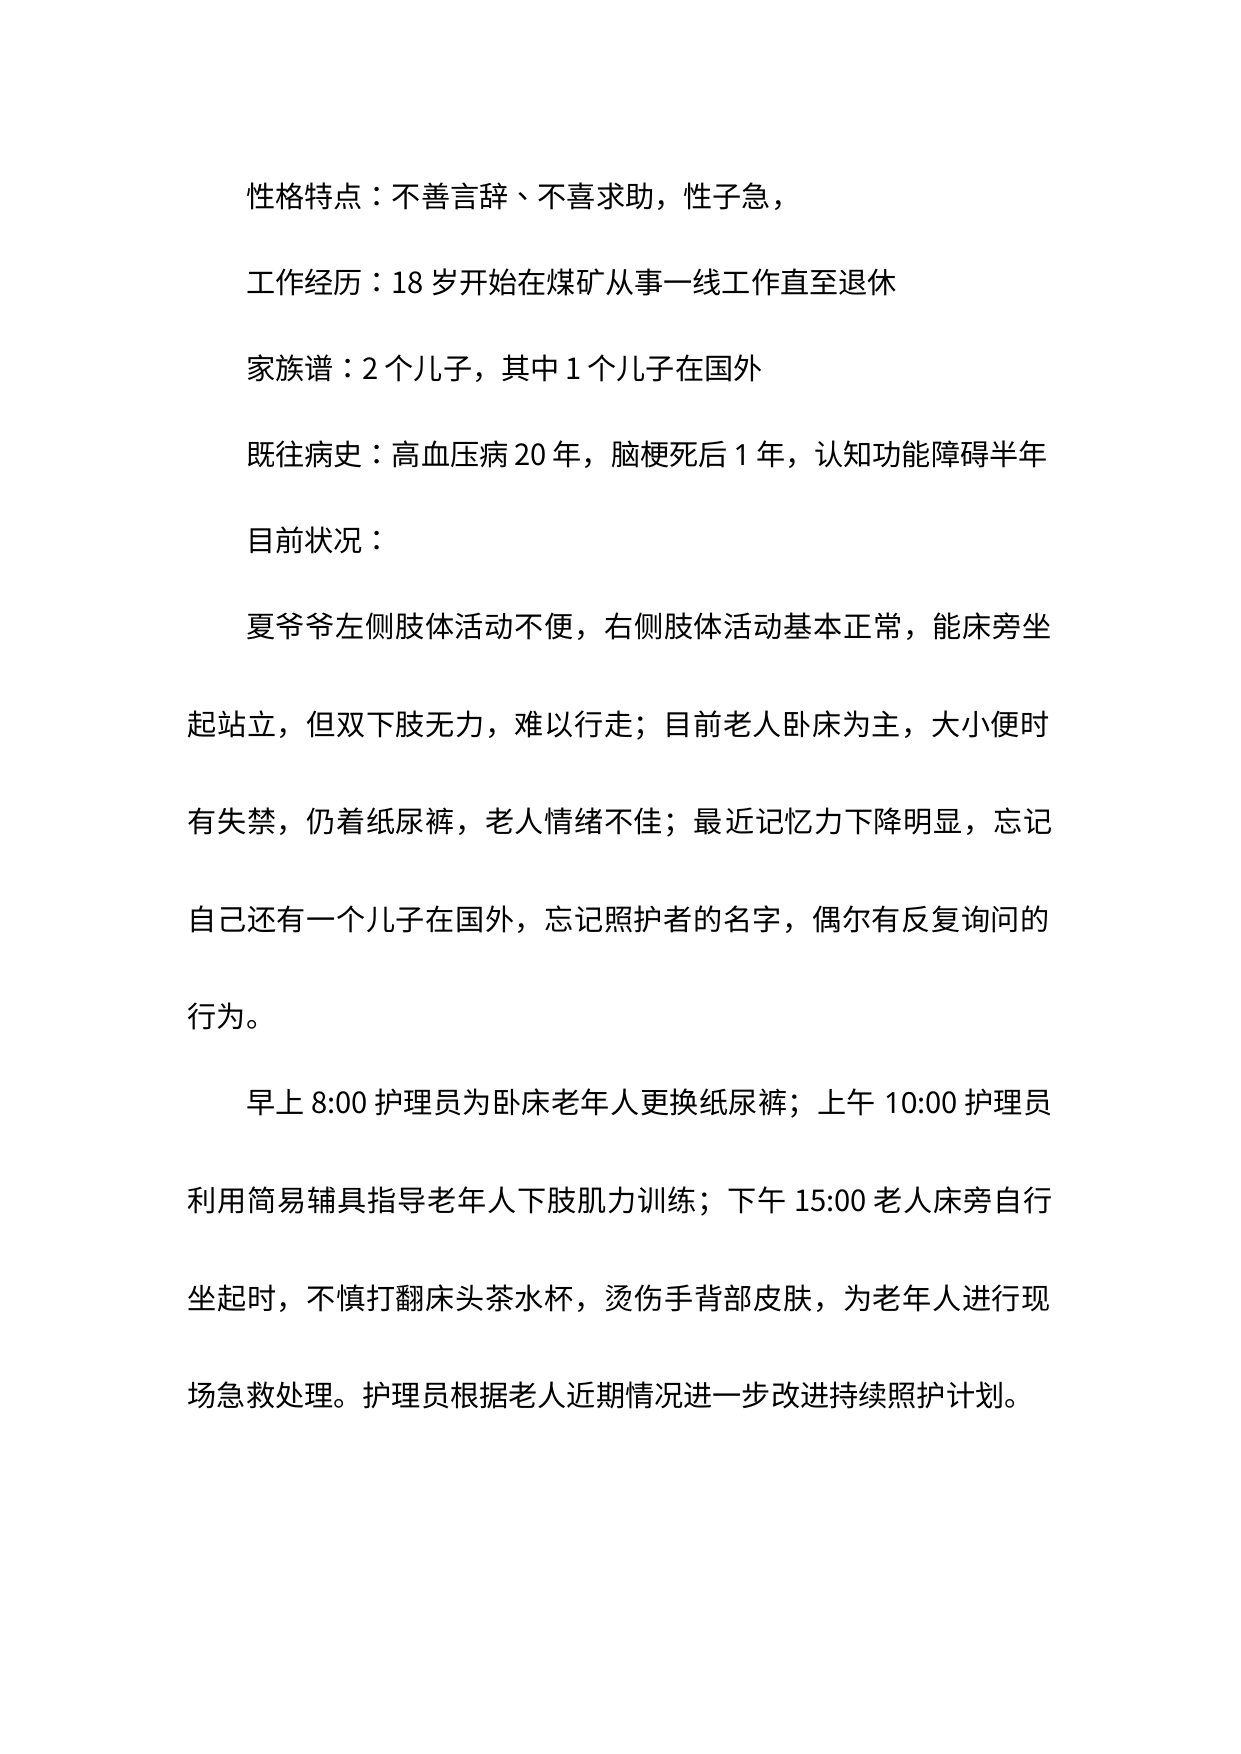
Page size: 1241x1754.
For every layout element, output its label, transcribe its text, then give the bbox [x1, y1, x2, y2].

text 夏爷爷左侧肢体活动不便，右侧肢体活动基本正常，能床旁坐起站立，但双下肢无力，难以行走；目前老人卧床为主，大小便时有失禁，仍着纸尿裤，老人情绪不佳；最近记忆力下降明显，忘记自己还有一个儿子在国外，忘记照护者的名字，偶尔有反复询问的行为。 [187, 593, 1053, 1048]
text 家族谱：2个儿子，其中1个儿子在国外 [187, 334, 1053, 399]
text 性格特点：不善言辞、不喜求助，性子急， [187, 162, 1053, 227]
text 既往病史：高血压病20年，脑梗死后1年，认知功能障碍半年 [187, 420, 1053, 485]
text 工作经历：18岁开始在煤矿从事一线工作直至退休 [187, 248, 1053, 313]
text 目前状况： [187, 507, 1053, 572]
text 早上8:00护理员为卧床老年人更换纸尿裤；上午10:00护理员利用简易辅具指导老年人下肢肌力训练；下午15:00老人床旁自行坐起时，不慎打翻床头茶水杯，烫伤手背部皮肤，为老年人进行现场急救处理。护理员根据老人近期情况进一步改进持续照护计划。 [187, 1069, 1053, 1426]
